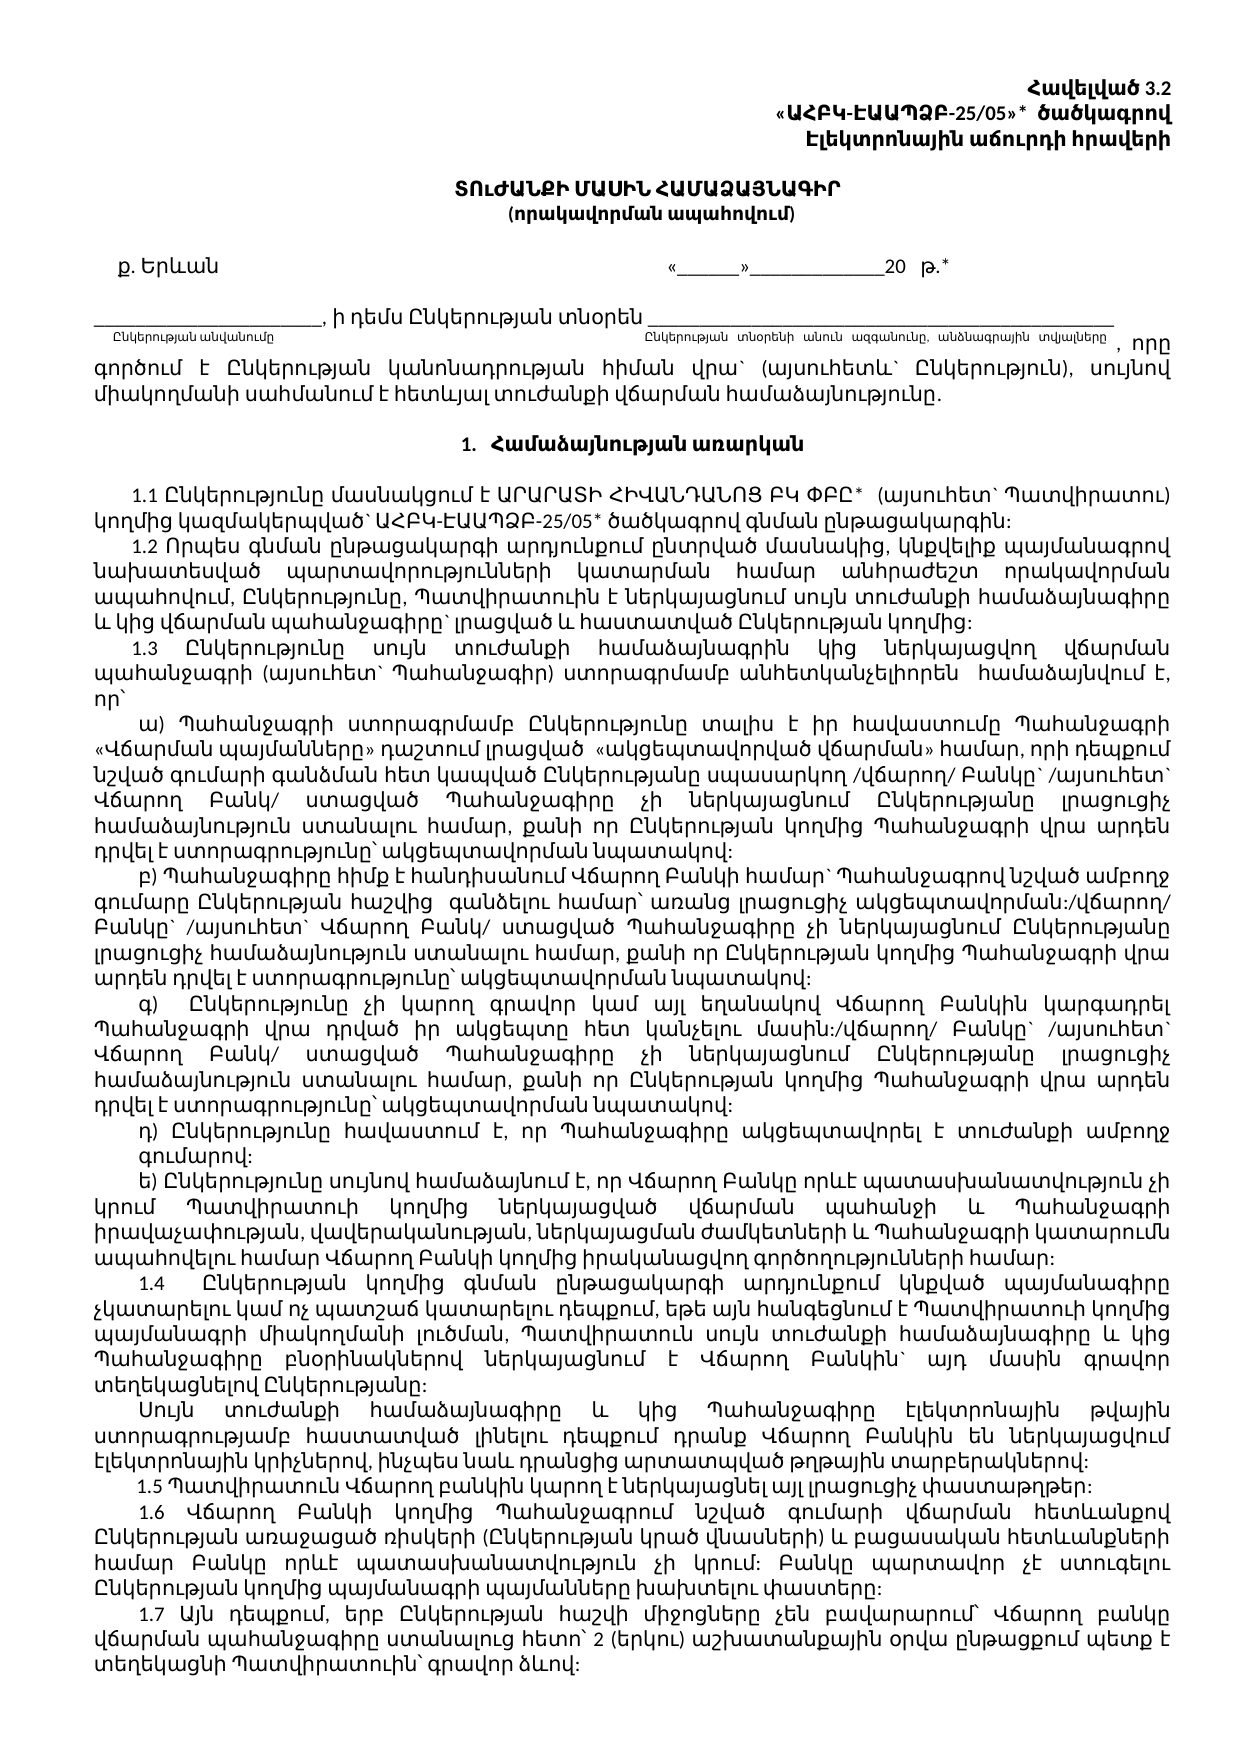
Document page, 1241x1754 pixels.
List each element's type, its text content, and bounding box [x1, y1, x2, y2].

text 1.3 Ընկերությունը սույն տուժանքի համաձայնագրին կից ներկայացվող վճարման պահանջագրի (այսուհետ` Պահանջագիր) ստորագրմամբ անհետկանչելիորեն համաձայնվում է, որ՝ [94, 635, 1171, 711]
text ՏՈւԺԱՆՔԻ ՄԱՍԻՆ ՀԱՄԱՁԱՅՆԱԳԻՐ [94, 177, 1171, 202]
text ______________________, ի դեմս Ընկերության տնօրեն _____________________________________________ [94, 304, 1171, 330]
text ք. Երևան «______»_____________20 թ.* [94, 254, 1171, 279]
text Ընկերության անվանումը Ընկերության տնօրենի անուն ազգանունը, անձնագրային տվյալները , որը գործում է Ընկերության կանոնադրության հիման վրա` (այսուհետև` Ընկերություն), սույնով միակողմանի սահմանում է հետևյալ տուժանքի վճարման համաձայնությունը. [94, 330, 1171, 406]
text բ) Պահանջագիրը հիմք է հանդիսանում Վճարող Բանկի համար` Պահանջագրով նշված ամբողջ գումարը Ընկերության հաշվից գանձելու համար՝ առանց լրացուցիչ ակցեպտավորման:/վճարող/ Բանկը` /այսուհետ` Վճարող Բանկ/ ստացված Պահանջագիրը չի ներկայացնում Ընկերությանը լրացուցիչ համաձայնություն ստանալու համար, քանի որ Ընկերության կողմից Պահանջագրի վրա արդեն դրվել է ստորագրությունը՝ ակցեպտավորման նպատակով: [94, 864, 1171, 991]
text Սույն տուժանքի համաձայնագիրը և կից Պահանջագիրը էլեկտրոնային թվային ստորագրությամբ հաստատված լինելու դեպքում դրանք Վճարող Բանկին են ներկայացվում էլեկտրոնային կրիչներով, ինչպես նաև դրանցից արտատպված թղթային տարբերակներով: [94, 1397, 1171, 1474]
text դ) Ընկերությունը հավաստում է, որ Պահանջագիրը ակցեպտավորել է տուժանքի ամբողջ գումարով: [138, 1118, 1171, 1169]
text Հավելված 3.2 [94, 75, 1171, 100]
text ե) Ընկերությունը սույնով համաձայնում է, որ Վճարող Բանկը որևէ պատասխանատվություն չի կրում Պատվիրատուի կողմից ներկայացված վճարման պահանջի և Պահանջագրի իրավաչափության, վավերականության, ներկայացման ժամկետների և Պահանջագրի կատարումն ապահովելու համար Վճարող Բանկի կողմից իրականացվող գործողությունների համար: [94, 1169, 1171, 1270]
text Էլեկտրոնային աճուրդի հրավերի [94, 126, 1171, 151]
text 1.7 Այն դեպքում, երբ Ընկերության հաշվի միջոցները չեն բավարարում՝ Վճարող բանկը վճարման պահանջագիրը ստանալուց հետո՝ 2 (երկու) աշխատանքային օրվա ընթացքում պետք է տեղեկացնի Պատվիրատուին՝ գրավոր ձևով: [94, 1601, 1171, 1677]
text (որակավորման ապահովում) [94, 202, 1171, 225]
text 1.6 Վճարող Բանկի կողմից Պահանջագրում նշված գումարի վճարման հետևանքով Ընկերության առաջացած ռիսկերի (Ընկերության կրած վնասների) և բացասական հետևանքների համար Բանկը որևէ պատասխանատվություն չի կրում: Բանկը պարտավոր չէ ստուգելու Ընկերության կողմից պայմանագրի պայմանները խախտելու փաստերը: [94, 1499, 1171, 1601]
text 1.5 Պատվիրատուն Վճարող բանկին կարող է ներկայացնել այլ լրացուցիչ փաստաթղթեր: [94, 1474, 1171, 1499]
text 1.2 Որպես գնման ընթացակարգի արդյունքում ընտրված մասնակից, կնքվելիք պայմանագրով նախատեսված պարտավորությունների կատարման համար անհրաժեշտ որակավորման ապահովում, Ընկերությունը, Պատվիրատուին է ներկայացնում սույն տուժանքի համաձայնագիրը և կից վճարման պահանջագիրը` լրացված և հաստատված Ընկերության կողմից: [94, 533, 1171, 635]
text 1. Համաձայնության առարկան [94, 432, 1171, 457]
text ա) Պահանջագրի ստորագրմամբ Ընկերությունը տալիս է իր հավաստումը Պահանջագրի «Վճարման պայմանները» դաշտում լրացված «ակցեպտավորված վճարման» համար, որի դեպքում նշված գումարի գանձման հետ կապված Ընկերությանը սպասարկող /վճարող/ Բանկը` /այսուհետ` Վճարող Բանկ/ ստացված Պահանջագիրը չի ներկայացնում Ընկերությանը լրացուցիչ համաձայնություն ստանալու համար, քանի որ Ընկերության կողմից Պահանջագրի վրա արդեն դրվել է ստորագրությունը՝ ակցեպտավորման նպատակով: [94, 711, 1171, 864]
text գ) Ընկերությունը չի կարող գրավոր կամ այլ եղանակով Վճարող Բանկին կարգադրել Պահանջագրի վրա դրված իր ակցեպտը հետ կանչելու մասին:/վճարող/ Բանկը` /այսուհետ` Վճարող Բանկ/ ստացված Պահանջագիրը չի ներկայացնում Ընկերությանը լրացուցիչ համաձայնություն ստանալու համար, քանի որ Ընկերության կողմից Պահանջագրի վրա արդեն դրվել է ստորագրությունը՝ ակցեպտավորման նպատակով: [94, 991, 1171, 1118]
text «ԱՀԲԿ-ԷԱԱՊՁԲ-25/05»* ծածկագրով [94, 100, 1171, 126]
text 1.1 Ընկերությունը մասնակցում է ԱՐԱՐԱՏԻ ՀԻՎԱՆԴԱՆՈՑ ԲԿ ՓԲԸ* (այսուհետ` Պատվիրատու) կողմից կազմակերպված` ԱՀԲԿ-ԷԱԱՊՁԲ-25/05* ծածկագրով գնման ընթացակարգին: [94, 482, 1171, 533]
text 1.4 Ընկերության կողմից գնման ընթացակարգի արդյունքում կնքված պայմանագիրը չկատարելու կամ ոչ պատշաճ կատարելու դեպքում, եթե այն հանգեցնում է Պատվիրատուի կողմից պայմանագրի միակողմանի լուծման, Պատվիրատուն սույն տուժանքի համաձայնագիրը և կից Պահանջագիրը բնօրինակներով ներկայացնում է Վճարող Բանկին` այդ մասին գրավոր տեղեկացնելով Ընկերությանը: [94, 1270, 1171, 1397]
